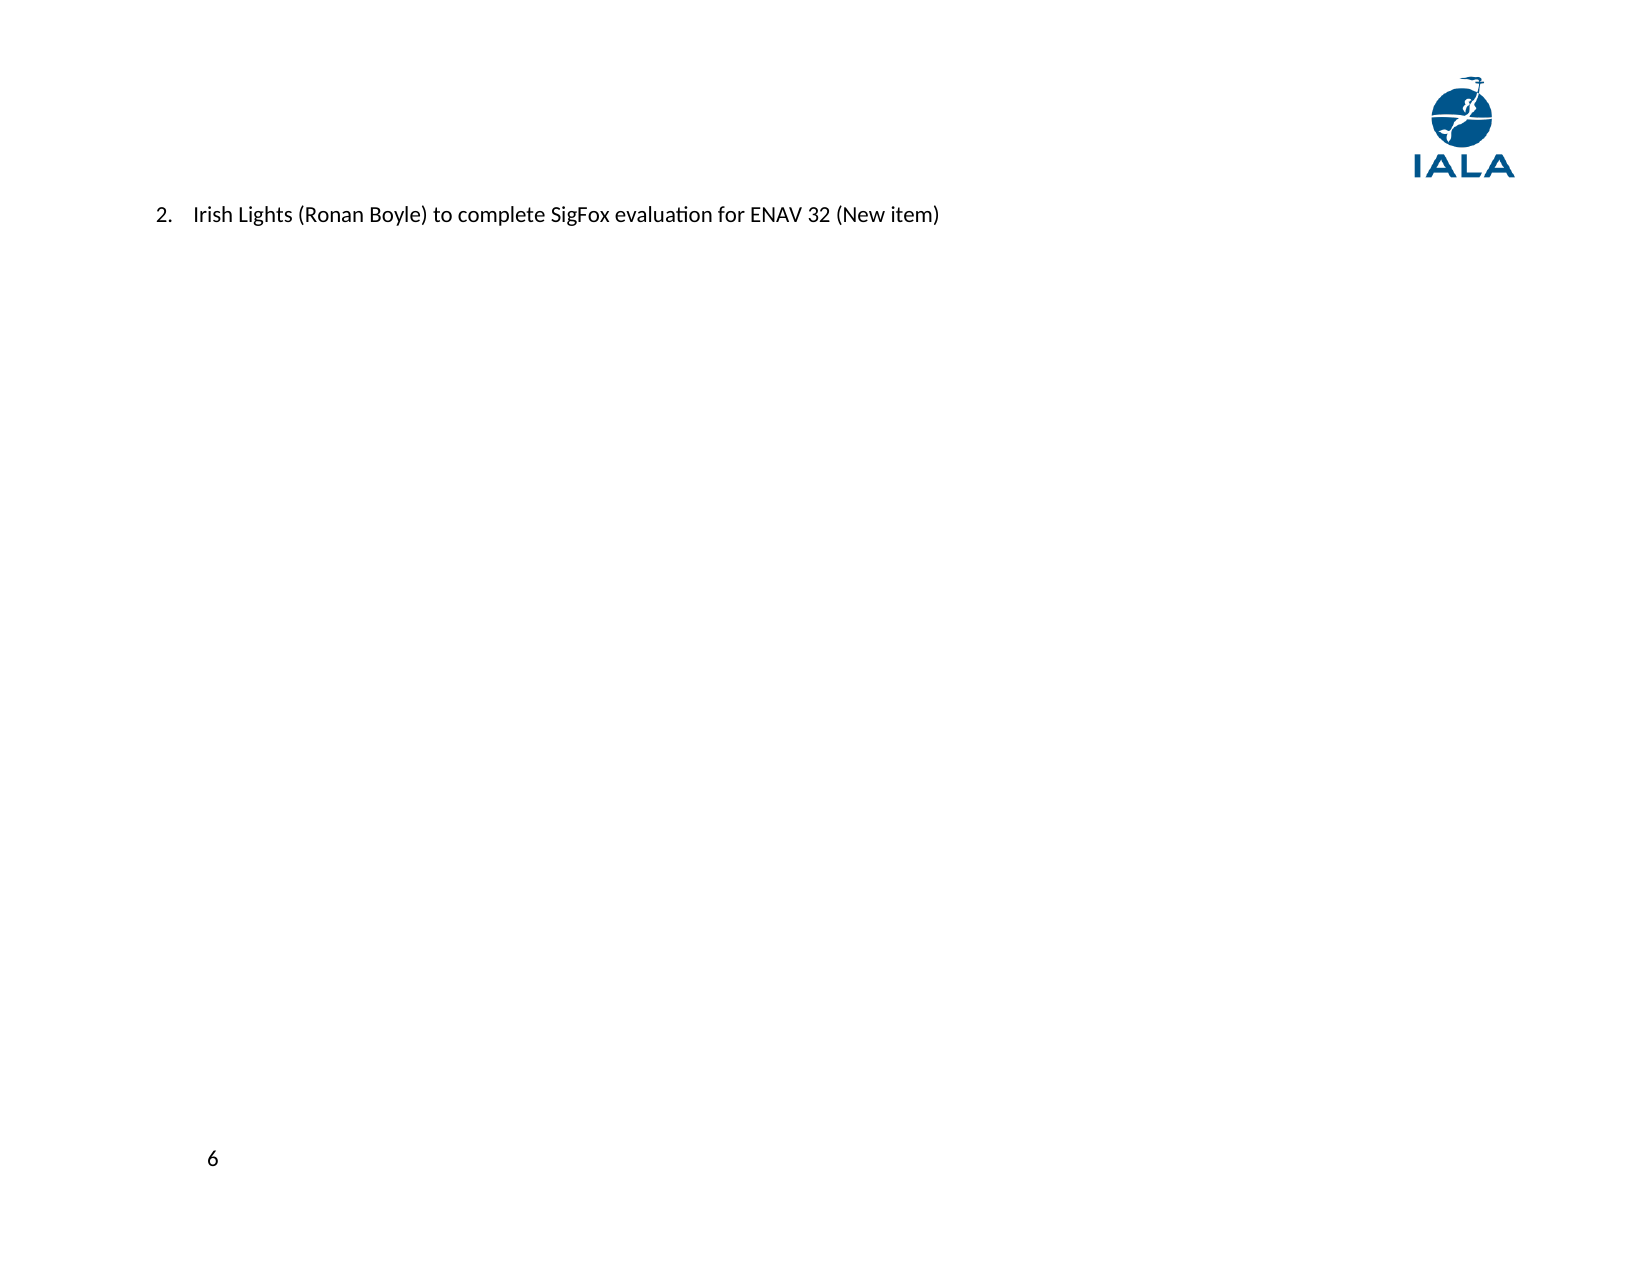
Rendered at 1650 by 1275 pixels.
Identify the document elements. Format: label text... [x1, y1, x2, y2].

picture [1391, 65, 1532, 200]
list Irish Lights (Ronan Boyle) to complete SigFox evaluation for ENAV 32 (New item) [156, 200, 1532, 228]
